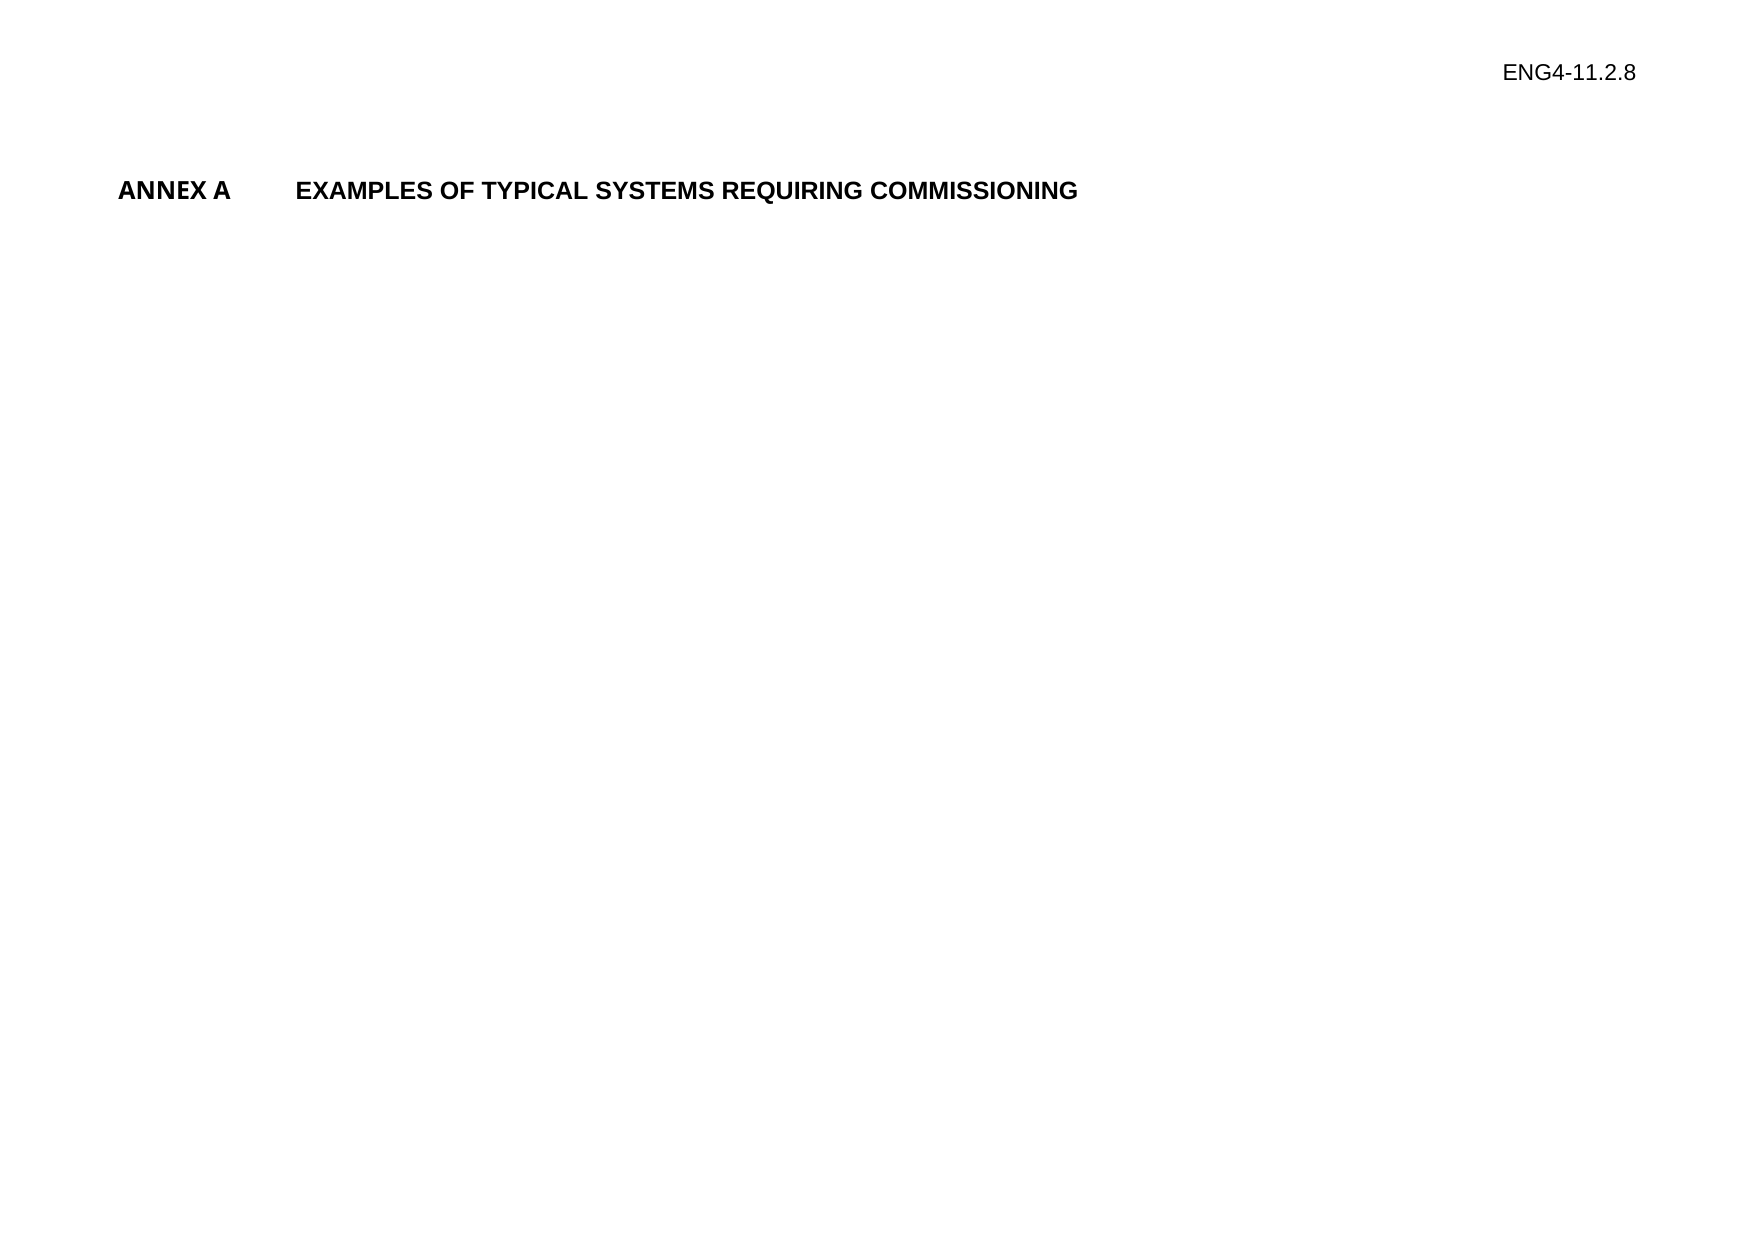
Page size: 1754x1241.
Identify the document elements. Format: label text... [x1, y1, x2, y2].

text Examples of Typical Systems Requiring Commissioning [118, 173, 1636, 207]
